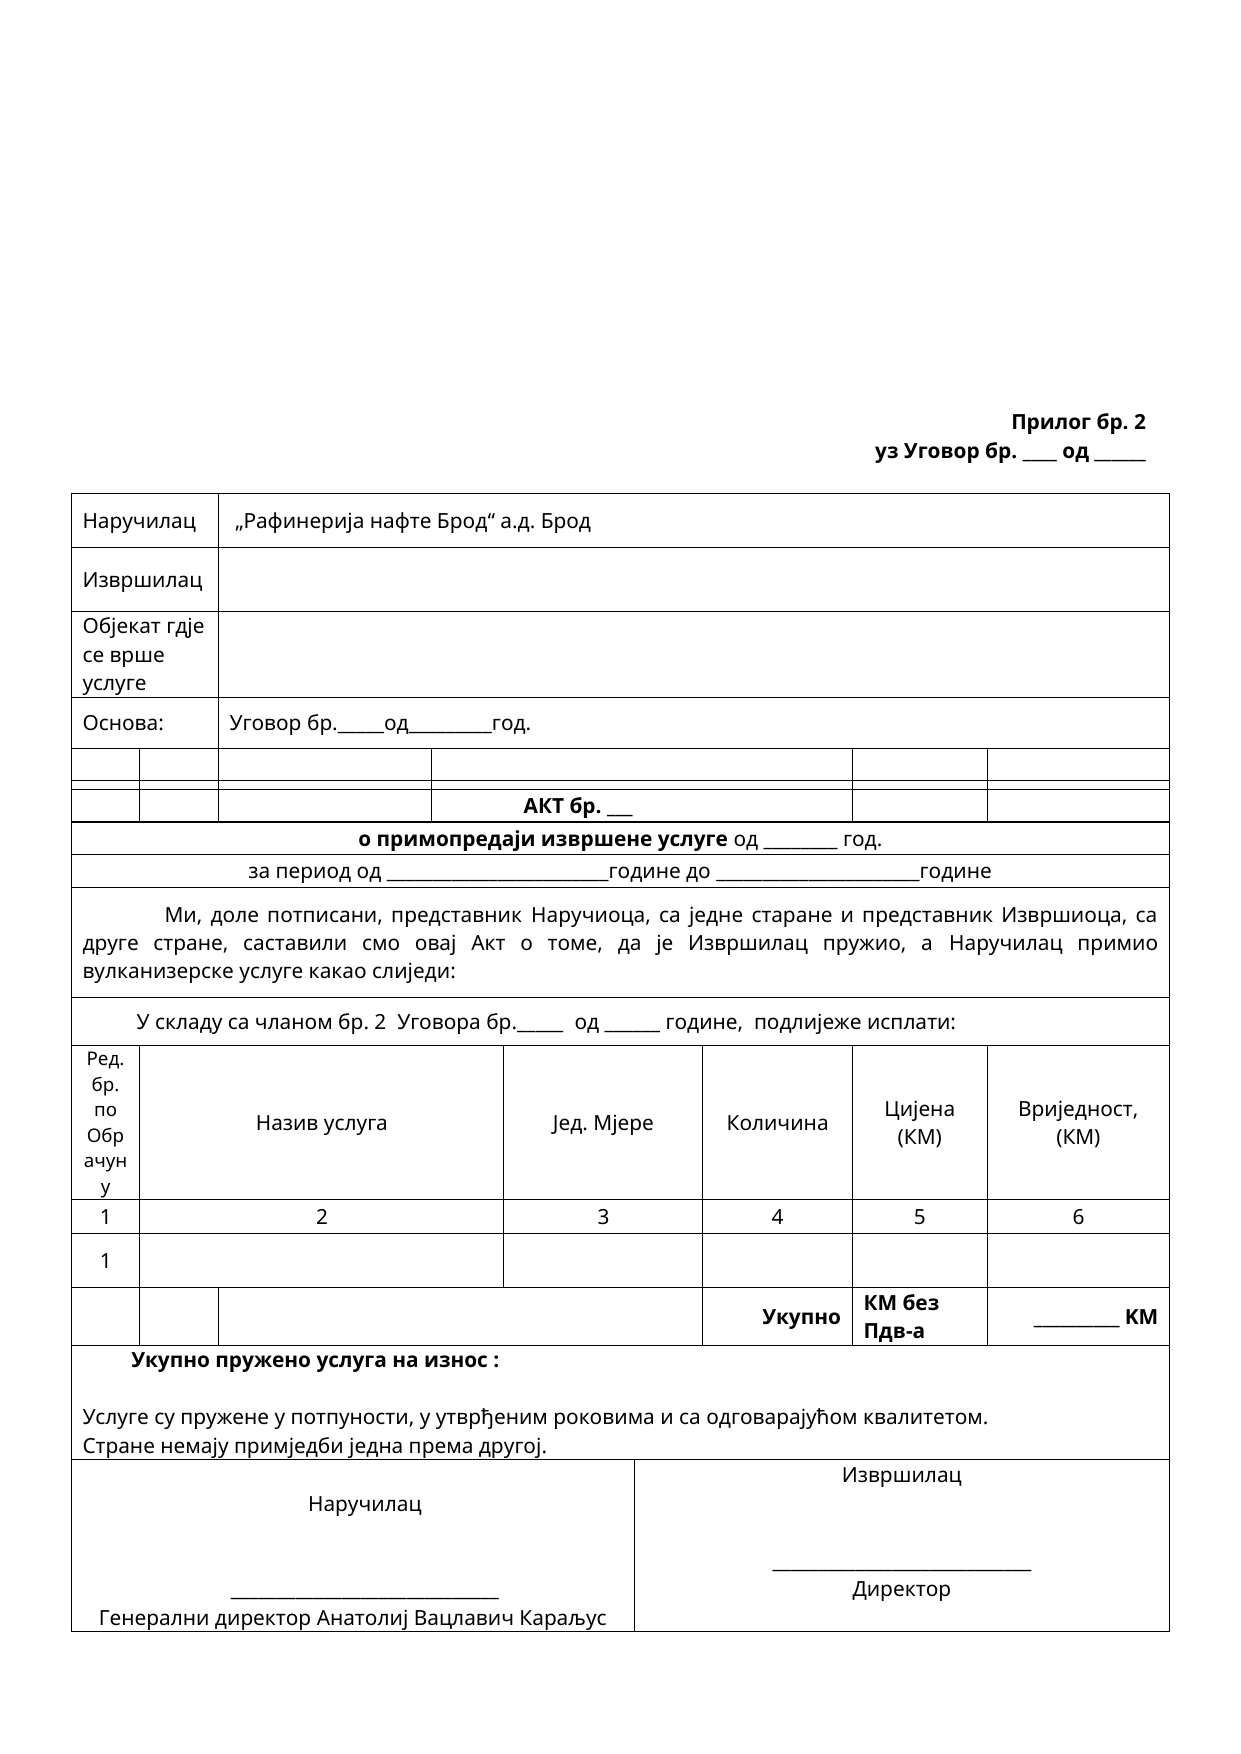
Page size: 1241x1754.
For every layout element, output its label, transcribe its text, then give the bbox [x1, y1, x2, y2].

table_cell [219, 749, 431, 780]
table_cell за период од ________________________године до ______________________године [72, 855, 1169, 887]
table_cell о примопредаји извршене услуге од ________ год. [72, 823, 1169, 854]
table_cell [140, 1288, 218, 1344]
table_cell Извршилац [72, 548, 218, 611]
table_cell 2 [140, 1200, 503, 1233]
table_cell __________ KM [988, 1288, 1169, 1344]
table_cell [504, 1234, 702, 1287]
table_cell [988, 1234, 1169, 1287]
table_cell 1 [72, 1234, 139, 1287]
table_cell 4 [703, 1200, 852, 1233]
table_cell 5 [853, 1200, 987, 1233]
table_header „Рафинерија нафте Брод“ а.д. Брод [219, 494, 1169, 547]
table_cell 1 [72, 1200, 139, 1233]
table_cell [703, 1234, 852, 1287]
table_header Наручилац [72, 494, 218, 547]
text Прилог бр. 2 [94, 407, 1146, 436]
table_cell Ред. бр. по Обрачуну [72, 1046, 139, 1199]
table_cell [219, 548, 1169, 611]
table_cell [988, 790, 1169, 821]
table_cell Јед. Мјере [504, 1046, 702, 1199]
table_cell [432, 749, 852, 780]
table_cell [853, 749, 987, 780]
table_cell [72, 781, 139, 789]
table_cell АКТ бр. ___ [432, 790, 852, 821]
table_cell [853, 1234, 987, 1287]
table_cell [219, 781, 431, 789]
table_cell [853, 781, 987, 789]
table_cell Вриједност, (КМ) [988, 1046, 1169, 1199]
table_cell Уговор бр._____од_________год. [219, 698, 1169, 747]
table_cell Објекат гдје се врше услуге [72, 612, 218, 697]
table_cell Укупно [703, 1288, 852, 1344]
table_cell Укупно пружено услуга на износ : Услуге су пружене у потпуности, у утврђеним роковима и са одговарајућом квалитетом. Стране немају примједби једна према другој. [72, 1346, 1169, 1459]
table_cell [988, 749, 1169, 780]
table_cell Количина [703, 1046, 852, 1199]
table_cell КМ без Пдв-а [853, 1288, 987, 1344]
table_cell 6 [988, 1200, 1169, 1233]
table_cell Цијена (КМ) [853, 1046, 987, 1199]
table_cell [140, 790, 218, 821]
table_cell [72, 790, 139, 821]
table_cell [432, 781, 852, 789]
table_cell 3 [504, 1200, 702, 1233]
table_cell [219, 1288, 702, 1344]
table_cell [219, 790, 431, 821]
table_cell [140, 781, 218, 789]
table_cell [219, 612, 1169, 697]
table_cell Основа: [72, 698, 218, 747]
table_cell [853, 790, 987, 821]
table_cell [72, 749, 139, 780]
table_cell [988, 781, 1169, 789]
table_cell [72, 1460, 634, 1631]
table_cell Ми, доле потписани, представник Наручиоца, са једне старане и представник Извршиоца, са друге стране, саставили смо овај Акт о томе, да је Извршилац пружио, а Наручилац примио вулканизерске услуге какао слиједи: [72, 888, 1169, 997]
text уз Уговор бр. ____ од ______ [94, 436, 1146, 464]
table_cell [140, 1234, 503, 1287]
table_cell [635, 1460, 1169, 1631]
table_cell [140, 749, 218, 780]
table_cell У складу са чланом бр. 2 Уговора бр._____ од ______ године, подлијеже исплати: [72, 998, 1169, 1044]
table_cell [72, 1288, 139, 1344]
table_cell Назив услуга [140, 1046, 503, 1199]
